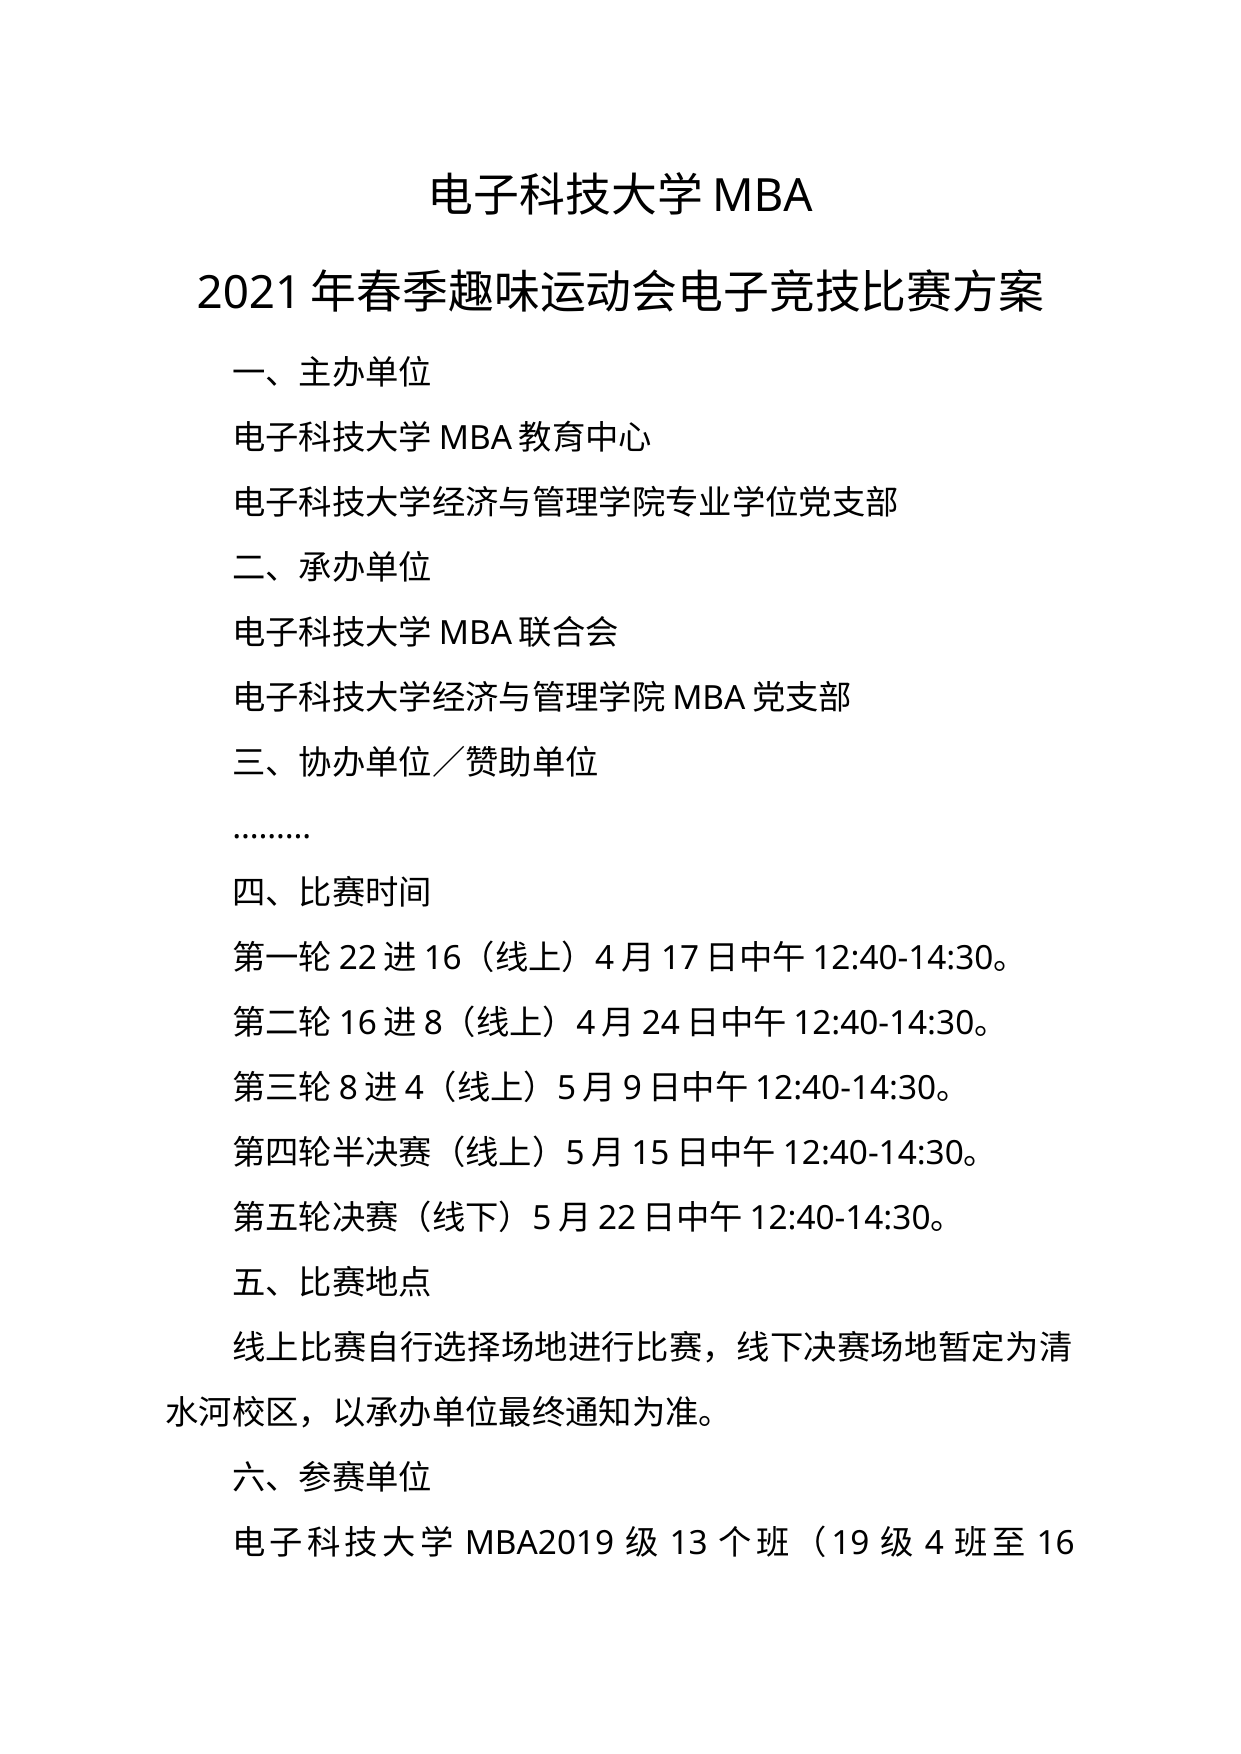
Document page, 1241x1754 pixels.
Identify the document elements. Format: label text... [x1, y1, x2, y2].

text 第五轮决赛（线下）5月22日中午12:40-14:30。 [165, 1183, 1075, 1248]
text 2021年春季趣味运动会电子竞技比赛方案 [165, 240, 1075, 338]
text 四、比赛时间 [165, 858, 1075, 923]
text 第二轮16进8（线上）4月24日中午12:40-14:30。 [165, 988, 1075, 1053]
text 电子科技大学MBA教育中心 [165, 403, 1066, 468]
text 第三轮8进4（线上）5月9日中午12:40-14:30。 [165, 1053, 1075, 1118]
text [165, 1508, 1075, 1573]
text 电子科技大学MBA联合会 [165, 598, 1066, 663]
text 电子科技大学经济与管理学院MBA党支部 [165, 663, 1066, 728]
text 六、参赛单位 [165, 1443, 1075, 1508]
text 第一轮22进16（线上）4月17日中午12:40-14:30。 [165, 923, 1075, 988]
text 线上比赛自行选择场地进行比赛，线下决赛场地暂定为清水河校区，以承办单位最终通知为准。 [165, 1313, 1075, 1443]
text 电子科技大学MBA [165, 143, 1075, 240]
text 三、协办单位／赞助单位 [165, 728, 1075, 793]
text 五、比赛地点 [165, 1248, 1075, 1313]
text 第四轮半决赛（线上）5月15日中午12:40-14:30。 [165, 1118, 1075, 1183]
text 一、主办单位 [165, 338, 1066, 403]
text 二、承办单位 [165, 533, 1066, 598]
text 电子科技大学经济与管理学院专业学位党支部 [165, 468, 1066, 533]
text ……… [165, 793, 1075, 858]
